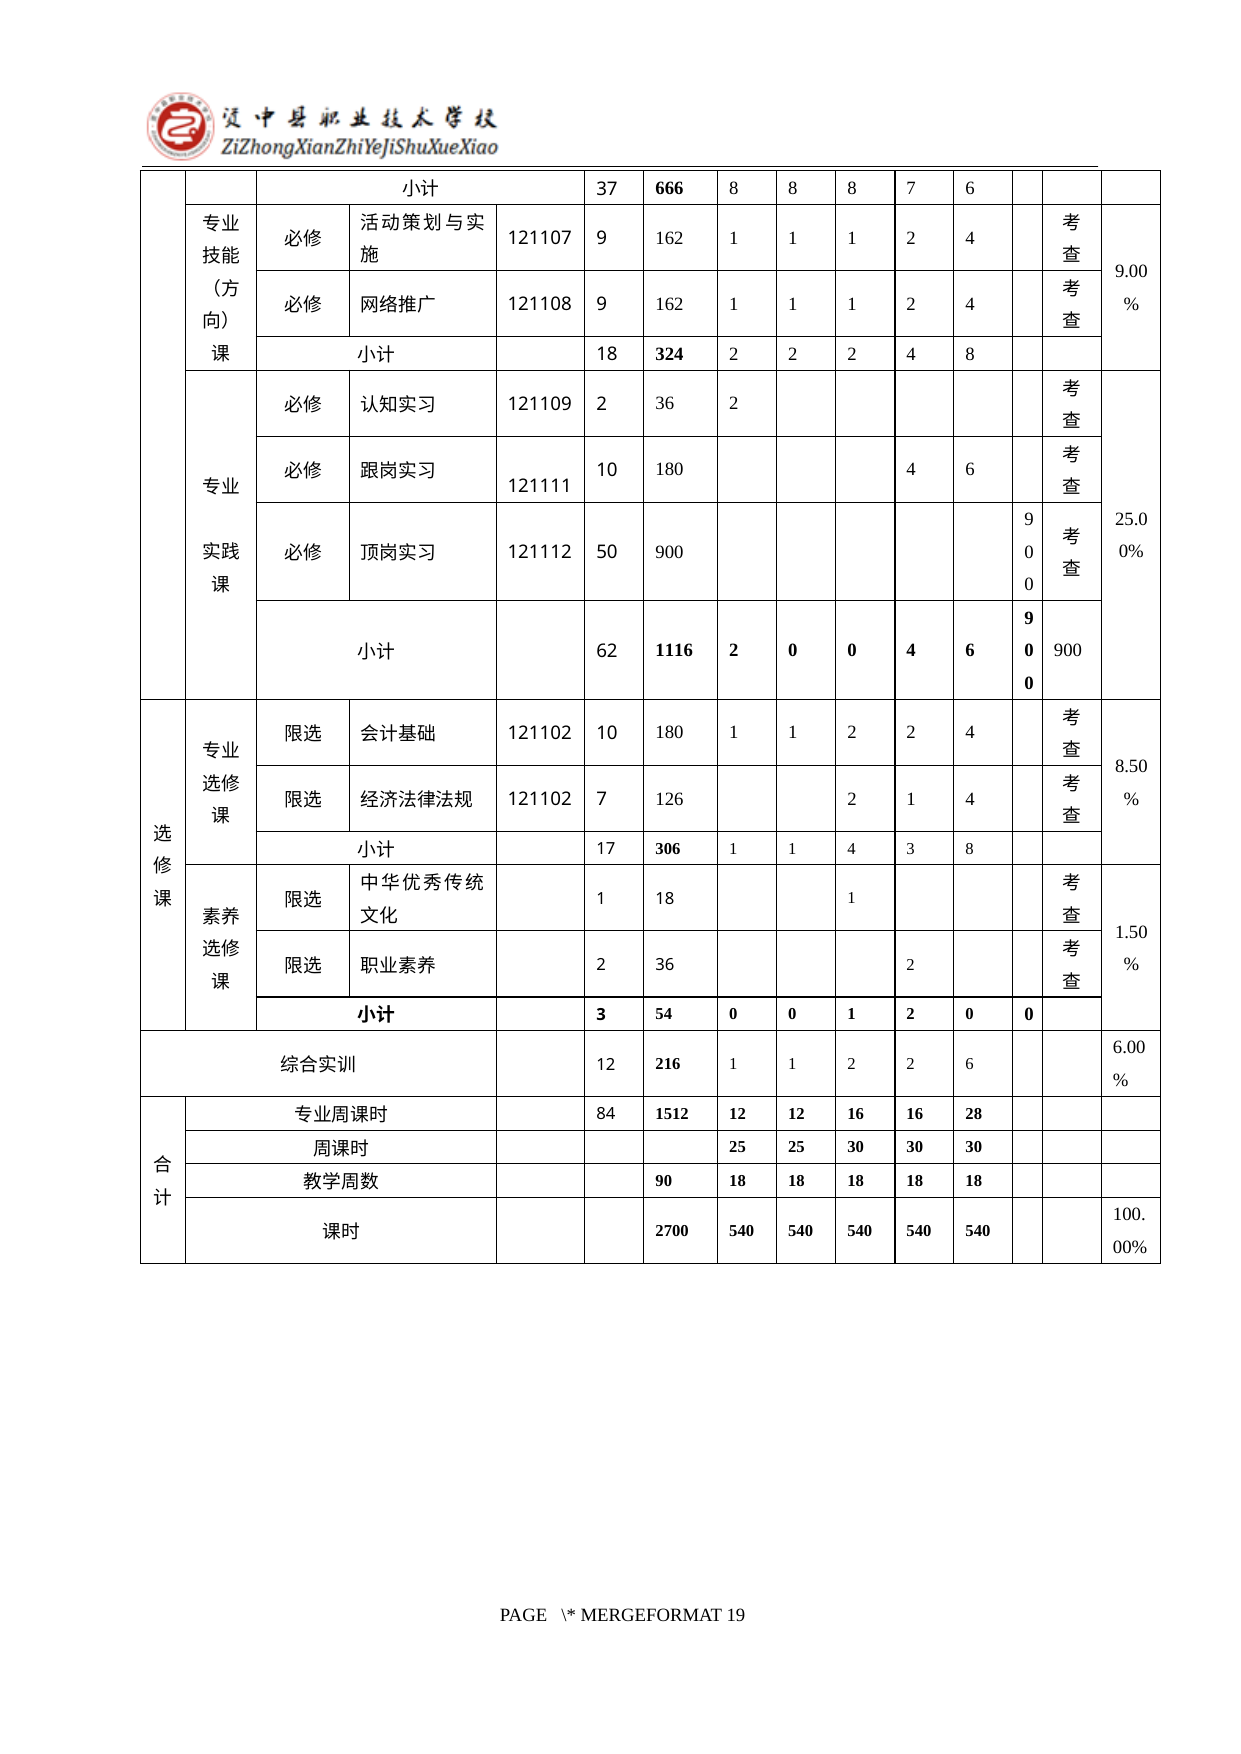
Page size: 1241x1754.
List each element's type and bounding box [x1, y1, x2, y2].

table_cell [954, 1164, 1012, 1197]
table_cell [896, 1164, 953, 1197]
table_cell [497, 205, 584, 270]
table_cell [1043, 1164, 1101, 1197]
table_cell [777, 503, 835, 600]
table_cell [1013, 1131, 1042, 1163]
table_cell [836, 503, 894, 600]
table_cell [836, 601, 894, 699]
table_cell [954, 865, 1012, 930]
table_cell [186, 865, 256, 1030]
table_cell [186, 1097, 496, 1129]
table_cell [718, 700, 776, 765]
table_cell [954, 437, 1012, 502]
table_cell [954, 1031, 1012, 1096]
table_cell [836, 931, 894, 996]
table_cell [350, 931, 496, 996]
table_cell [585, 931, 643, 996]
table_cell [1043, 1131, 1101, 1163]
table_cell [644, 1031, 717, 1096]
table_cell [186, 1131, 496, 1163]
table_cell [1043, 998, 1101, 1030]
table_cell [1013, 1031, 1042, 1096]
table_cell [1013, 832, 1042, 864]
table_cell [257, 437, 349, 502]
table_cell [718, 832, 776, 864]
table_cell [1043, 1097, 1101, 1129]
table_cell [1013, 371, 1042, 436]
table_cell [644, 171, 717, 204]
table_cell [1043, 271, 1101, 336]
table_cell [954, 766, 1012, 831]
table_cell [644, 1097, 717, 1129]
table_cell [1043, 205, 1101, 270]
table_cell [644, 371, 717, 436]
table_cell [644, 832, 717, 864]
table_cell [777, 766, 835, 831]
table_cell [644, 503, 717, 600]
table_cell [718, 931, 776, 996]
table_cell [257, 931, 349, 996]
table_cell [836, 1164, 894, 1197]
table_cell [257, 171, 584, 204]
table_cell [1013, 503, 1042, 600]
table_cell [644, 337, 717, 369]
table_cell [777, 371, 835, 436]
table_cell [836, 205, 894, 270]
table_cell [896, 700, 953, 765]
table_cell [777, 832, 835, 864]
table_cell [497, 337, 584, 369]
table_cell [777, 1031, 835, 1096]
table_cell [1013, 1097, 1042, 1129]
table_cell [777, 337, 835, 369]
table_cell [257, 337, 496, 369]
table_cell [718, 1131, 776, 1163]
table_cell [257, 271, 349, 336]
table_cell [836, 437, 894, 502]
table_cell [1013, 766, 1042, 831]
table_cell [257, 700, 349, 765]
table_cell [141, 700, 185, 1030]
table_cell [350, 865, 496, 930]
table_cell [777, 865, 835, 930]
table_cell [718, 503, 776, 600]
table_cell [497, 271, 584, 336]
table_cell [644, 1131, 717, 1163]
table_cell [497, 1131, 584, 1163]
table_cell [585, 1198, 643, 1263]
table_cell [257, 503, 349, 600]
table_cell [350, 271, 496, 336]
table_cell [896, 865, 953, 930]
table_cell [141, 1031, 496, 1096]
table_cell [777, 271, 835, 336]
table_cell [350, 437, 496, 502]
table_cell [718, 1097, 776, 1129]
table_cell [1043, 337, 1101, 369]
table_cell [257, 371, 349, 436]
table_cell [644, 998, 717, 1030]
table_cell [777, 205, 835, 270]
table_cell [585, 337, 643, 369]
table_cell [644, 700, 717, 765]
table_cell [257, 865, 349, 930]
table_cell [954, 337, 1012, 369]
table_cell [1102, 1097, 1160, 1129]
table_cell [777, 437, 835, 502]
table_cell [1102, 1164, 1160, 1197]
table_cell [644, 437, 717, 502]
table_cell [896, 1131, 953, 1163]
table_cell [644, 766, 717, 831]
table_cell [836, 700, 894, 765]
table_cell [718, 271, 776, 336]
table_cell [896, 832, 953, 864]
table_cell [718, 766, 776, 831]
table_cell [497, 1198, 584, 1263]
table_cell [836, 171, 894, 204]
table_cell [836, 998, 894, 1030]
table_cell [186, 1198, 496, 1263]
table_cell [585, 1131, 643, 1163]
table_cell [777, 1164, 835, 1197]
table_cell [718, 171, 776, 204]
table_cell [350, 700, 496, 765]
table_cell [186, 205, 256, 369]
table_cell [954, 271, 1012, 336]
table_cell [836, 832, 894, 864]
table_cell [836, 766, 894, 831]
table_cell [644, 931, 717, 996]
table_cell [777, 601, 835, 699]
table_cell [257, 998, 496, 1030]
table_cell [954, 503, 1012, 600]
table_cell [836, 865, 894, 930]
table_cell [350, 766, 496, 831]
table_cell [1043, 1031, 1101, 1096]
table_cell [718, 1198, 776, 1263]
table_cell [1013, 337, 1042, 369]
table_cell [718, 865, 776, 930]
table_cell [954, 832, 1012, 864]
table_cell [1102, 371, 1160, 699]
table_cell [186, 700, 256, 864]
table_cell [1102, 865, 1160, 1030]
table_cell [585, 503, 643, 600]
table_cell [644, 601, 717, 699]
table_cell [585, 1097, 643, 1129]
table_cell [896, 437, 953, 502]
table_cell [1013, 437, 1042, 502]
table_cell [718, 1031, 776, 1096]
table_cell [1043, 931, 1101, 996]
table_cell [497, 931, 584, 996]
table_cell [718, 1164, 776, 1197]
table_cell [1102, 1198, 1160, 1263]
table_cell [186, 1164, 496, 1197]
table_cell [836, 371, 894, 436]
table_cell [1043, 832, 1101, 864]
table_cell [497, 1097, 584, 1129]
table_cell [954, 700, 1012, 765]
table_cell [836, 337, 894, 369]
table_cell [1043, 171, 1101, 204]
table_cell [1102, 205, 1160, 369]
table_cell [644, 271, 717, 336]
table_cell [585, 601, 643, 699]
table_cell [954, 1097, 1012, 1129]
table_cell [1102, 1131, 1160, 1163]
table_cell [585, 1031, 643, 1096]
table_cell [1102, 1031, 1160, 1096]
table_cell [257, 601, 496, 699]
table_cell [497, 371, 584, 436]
picture [141, 88, 505, 164]
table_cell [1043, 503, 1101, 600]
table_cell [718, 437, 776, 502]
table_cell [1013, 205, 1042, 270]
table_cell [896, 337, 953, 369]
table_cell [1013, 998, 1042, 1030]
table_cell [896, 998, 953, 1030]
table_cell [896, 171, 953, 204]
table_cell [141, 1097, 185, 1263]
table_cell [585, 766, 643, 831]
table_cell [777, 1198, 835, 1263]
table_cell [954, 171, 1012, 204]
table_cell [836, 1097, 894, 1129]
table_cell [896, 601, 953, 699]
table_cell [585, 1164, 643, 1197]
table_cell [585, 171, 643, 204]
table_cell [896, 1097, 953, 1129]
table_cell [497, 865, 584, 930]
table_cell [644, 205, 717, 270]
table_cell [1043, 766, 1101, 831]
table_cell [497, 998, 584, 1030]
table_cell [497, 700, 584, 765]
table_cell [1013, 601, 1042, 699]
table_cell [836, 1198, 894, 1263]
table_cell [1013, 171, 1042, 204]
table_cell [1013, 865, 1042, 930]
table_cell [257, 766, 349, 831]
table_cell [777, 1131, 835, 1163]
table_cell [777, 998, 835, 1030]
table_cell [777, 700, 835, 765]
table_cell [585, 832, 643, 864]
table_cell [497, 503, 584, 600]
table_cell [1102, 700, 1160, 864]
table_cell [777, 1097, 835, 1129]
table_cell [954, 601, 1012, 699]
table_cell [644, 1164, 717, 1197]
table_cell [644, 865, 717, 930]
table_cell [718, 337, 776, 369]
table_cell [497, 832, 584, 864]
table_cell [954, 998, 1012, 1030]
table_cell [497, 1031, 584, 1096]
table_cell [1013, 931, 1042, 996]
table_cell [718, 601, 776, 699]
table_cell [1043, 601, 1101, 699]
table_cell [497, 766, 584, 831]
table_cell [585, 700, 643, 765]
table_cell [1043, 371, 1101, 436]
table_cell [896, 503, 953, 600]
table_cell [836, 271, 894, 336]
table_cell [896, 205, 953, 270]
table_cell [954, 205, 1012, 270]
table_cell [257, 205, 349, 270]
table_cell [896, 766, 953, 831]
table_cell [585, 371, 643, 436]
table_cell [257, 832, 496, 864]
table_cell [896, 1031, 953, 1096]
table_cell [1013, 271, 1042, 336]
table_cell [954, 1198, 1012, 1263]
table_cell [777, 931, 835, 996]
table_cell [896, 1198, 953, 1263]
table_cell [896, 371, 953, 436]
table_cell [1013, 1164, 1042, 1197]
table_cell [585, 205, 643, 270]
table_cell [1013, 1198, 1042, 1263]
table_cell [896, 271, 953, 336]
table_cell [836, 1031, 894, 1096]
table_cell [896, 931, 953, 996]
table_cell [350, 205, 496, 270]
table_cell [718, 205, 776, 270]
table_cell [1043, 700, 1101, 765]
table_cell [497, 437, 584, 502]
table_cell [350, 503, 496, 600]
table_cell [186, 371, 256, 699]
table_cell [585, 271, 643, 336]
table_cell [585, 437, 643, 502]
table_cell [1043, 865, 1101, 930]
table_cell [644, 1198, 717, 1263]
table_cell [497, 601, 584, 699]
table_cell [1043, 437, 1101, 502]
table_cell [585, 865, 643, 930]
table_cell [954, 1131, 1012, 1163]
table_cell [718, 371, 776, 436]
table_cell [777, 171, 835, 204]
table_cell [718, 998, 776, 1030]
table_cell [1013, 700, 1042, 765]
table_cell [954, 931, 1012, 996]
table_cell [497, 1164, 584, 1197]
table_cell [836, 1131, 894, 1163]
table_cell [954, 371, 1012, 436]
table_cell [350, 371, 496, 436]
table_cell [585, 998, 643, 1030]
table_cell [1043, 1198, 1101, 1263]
